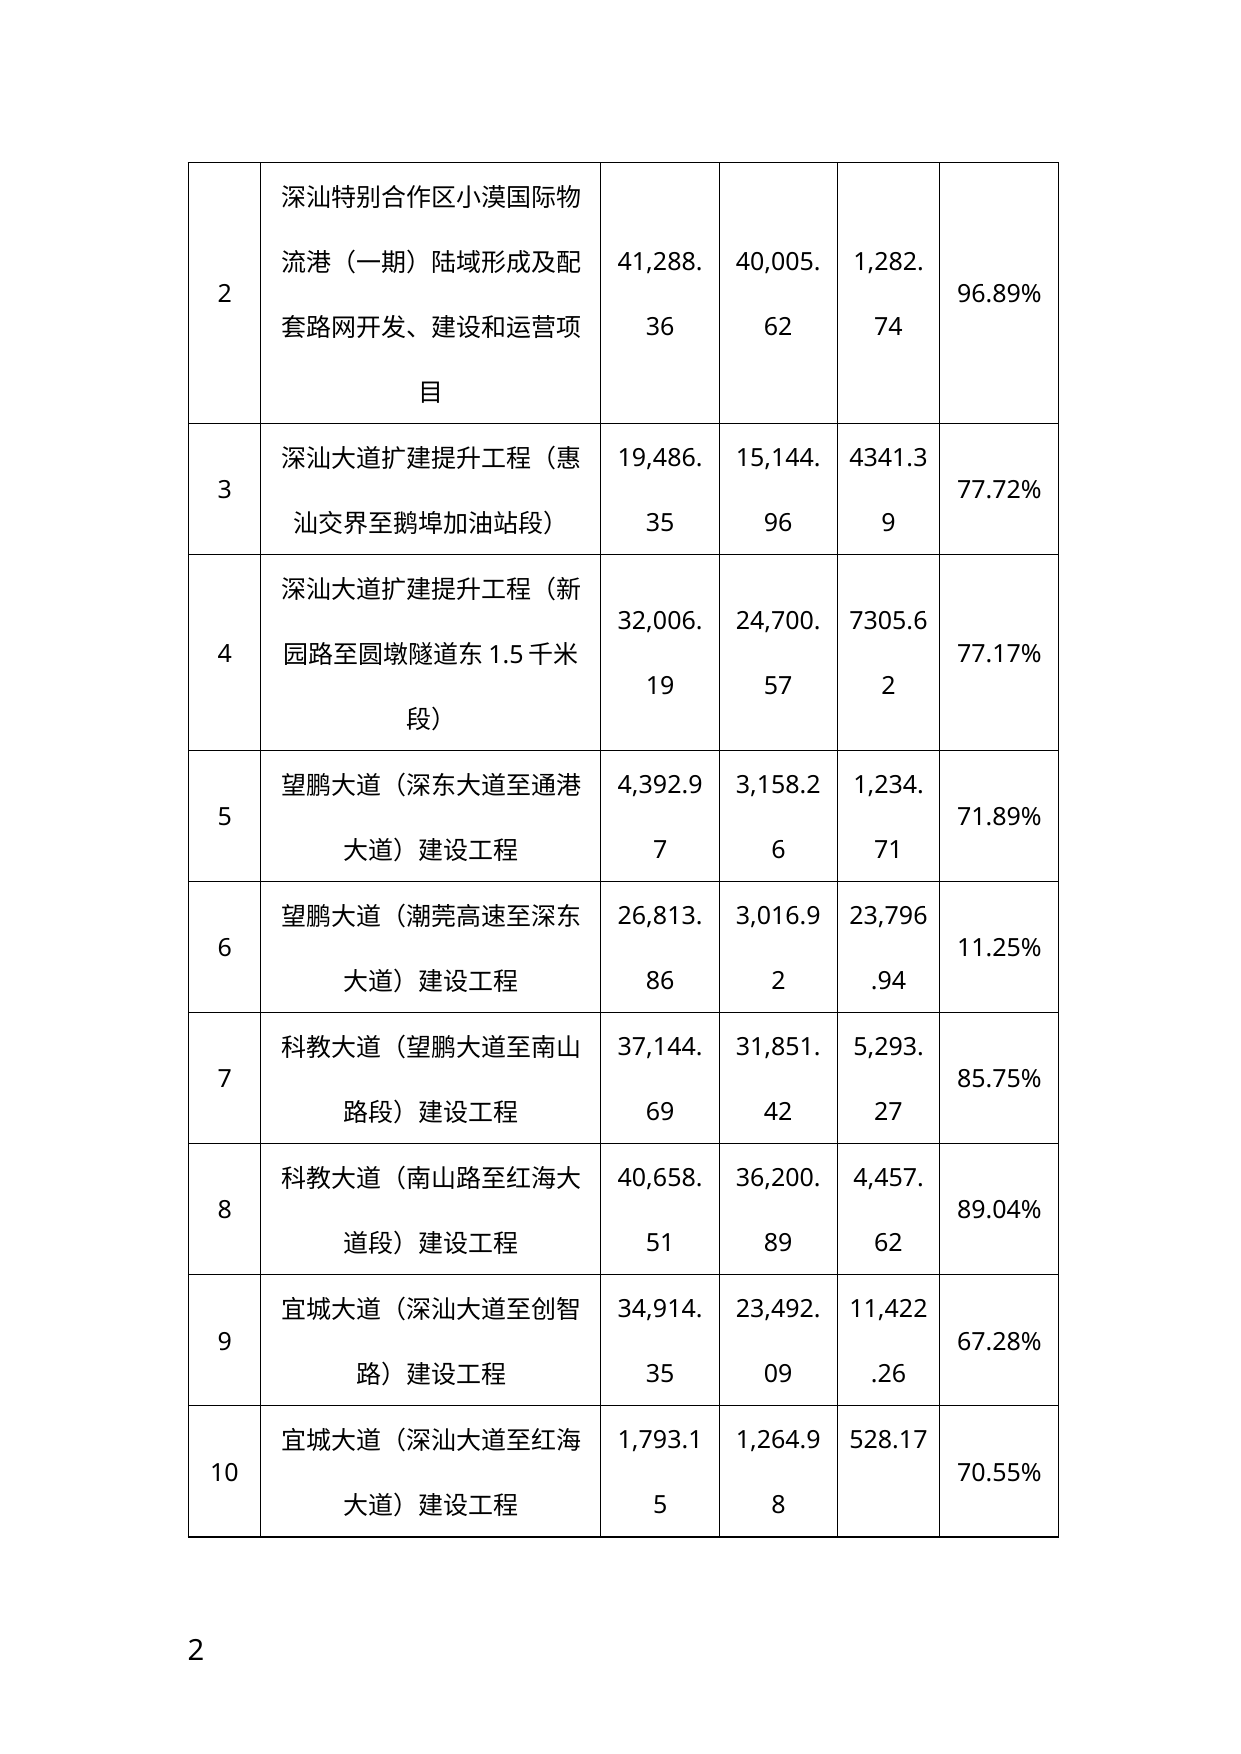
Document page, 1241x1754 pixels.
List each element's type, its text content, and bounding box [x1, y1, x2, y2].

table_cell 深汕特别合作区小漠国际物流港（一期）陆域形成及配套路网开发、建设和运营项目 [261, 163, 600, 423]
table_cell 85.75% [940, 1013, 1058, 1143]
table_cell 1,793.15 [601, 1406, 719, 1536]
table_cell 3,016.92 [720, 882, 837, 1012]
table_cell 41,288.36 [601, 163, 719, 423]
table_cell 9 [189, 1275, 260, 1405]
table_cell 3,158.26 [720, 751, 837, 881]
table_cell 4,457.62 [838, 1144, 939, 1274]
table_cell 科教大道（南山路至红海大道段）建设工程 [261, 1144, 600, 1274]
table_cell 望鹏大道（深东大道至通港大道）建设工程 [261, 751, 600, 881]
table_cell 宜城大道（深汕大道至创智路）建设工程 [261, 1275, 600, 1405]
table_cell 深汕大道扩建提升工程（惠汕交界至鹅埠加油站段） [261, 424, 600, 554]
table_cell 望鹏大道（潮莞高速至深东大道）建设工程 [261, 882, 600, 1012]
table_cell 89.04% [940, 1144, 1058, 1274]
table_cell 4 [189, 555, 260, 750]
table_cell 宜城大道（深汕大道至红海大道）建设工程 [261, 1406, 600, 1536]
table_cell 7 [189, 1013, 260, 1143]
table_cell 26,813.86 [601, 882, 719, 1012]
table_cell 528.17 [838, 1406, 939, 1536]
table_cell 4341.39 [838, 424, 939, 554]
table_cell 40,005.62 [720, 163, 837, 423]
table_cell 32,006.19 [601, 555, 719, 750]
table_cell 36,200.89 [720, 1144, 837, 1274]
table_cell 70.55% [940, 1406, 1058, 1536]
table_cell 37,144.69 [601, 1013, 719, 1143]
table_cell 1,264.98 [720, 1406, 837, 1536]
table_cell 23,492.09 [720, 1275, 837, 1405]
table_cell 8 [189, 1144, 260, 1274]
table_cell 19,486.35 [601, 424, 719, 554]
table_cell 深汕大道扩建提升工程（新园路至圆墩隧道东1.5千米段） [261, 555, 600, 750]
table_cell 23,796.94 [838, 882, 939, 1012]
table_cell 24,700.57 [720, 555, 837, 750]
table_cell 40,658.51 [601, 1144, 719, 1274]
table_cell 11,422.26 [838, 1275, 939, 1405]
table_cell 5 [189, 751, 260, 881]
table_cell 77.17% [940, 555, 1058, 750]
table_cell 3 [189, 424, 260, 554]
table_cell 1,282.74 [838, 163, 939, 423]
table_cell 96.89% [940, 163, 1058, 423]
table_cell 4,392.97 [601, 751, 719, 881]
table_cell 67.28% [940, 1275, 1058, 1405]
table_cell 34,914.35 [601, 1275, 719, 1405]
table_cell 11.25% [940, 882, 1058, 1012]
table_cell 77.72% [940, 424, 1058, 554]
table_cell 31,851.42 [720, 1013, 837, 1143]
table_cell 1,234.71 [838, 751, 939, 881]
table_cell 15,144.96 [720, 424, 837, 554]
table_cell 5,293.27 [838, 1013, 939, 1143]
table_cell 10 [189, 1406, 260, 1536]
table_cell 6 [189, 882, 260, 1012]
table_cell 71.89% [940, 751, 1058, 881]
table_cell 2 [189, 163, 260, 423]
table_cell 7305.62 [838, 555, 939, 750]
table_cell 科教大道（望鹏大道至南山路段）建设工程 [261, 1013, 600, 1143]
